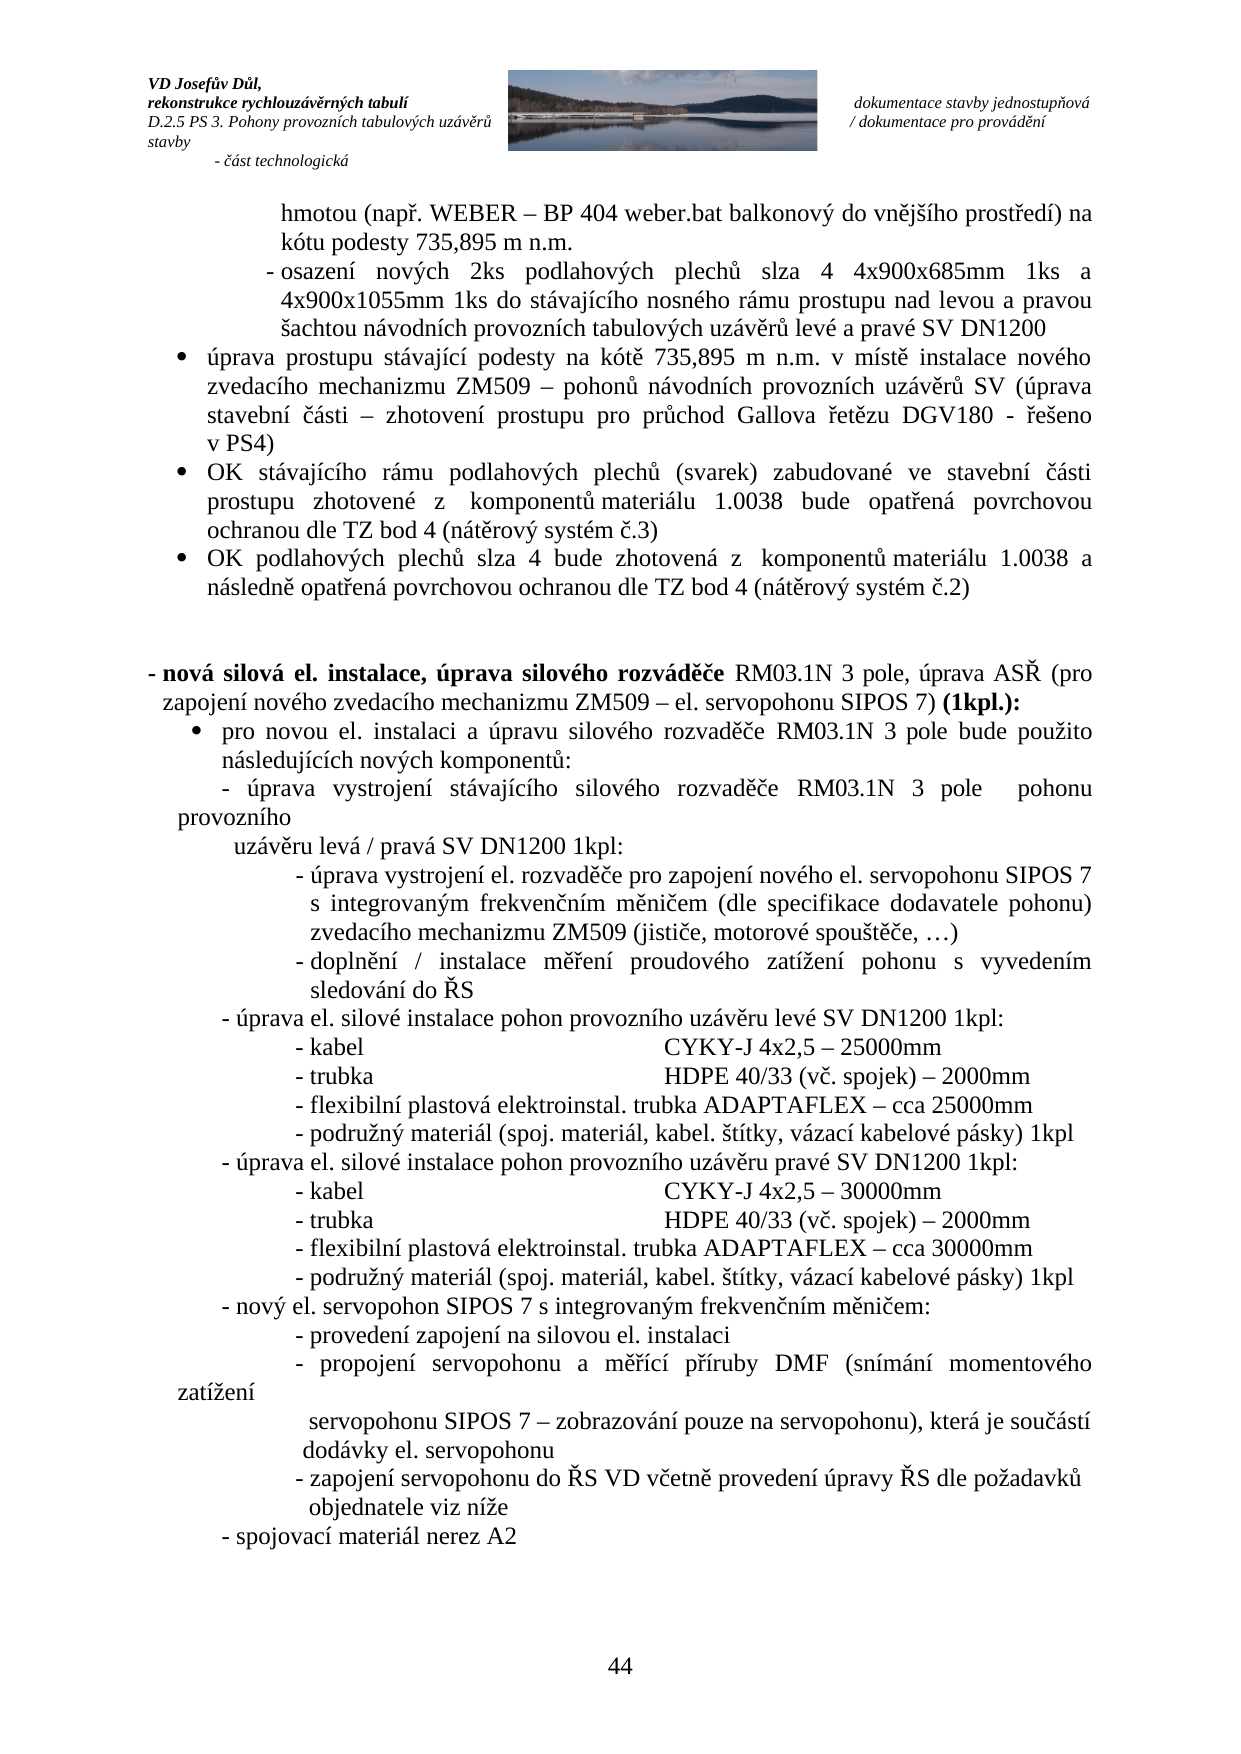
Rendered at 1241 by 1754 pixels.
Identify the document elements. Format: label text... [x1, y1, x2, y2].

list - flexibilní plastová elektroinstal. trubka ADAPTAFLEX – cca 30000mm [177, 1233, 1092, 1262]
list - kabel CYKY-J 4x2,5 – 25000mm [177, 1032, 1092, 1061]
list - zapojení servopohonu do ŘS VD včetně provedení úpravy ŘS dle požadavků [177, 1463, 1092, 1492]
list - kabel CYKY-J 4x2,5 – 30000mm [177, 1176, 1092, 1205]
list OK podlahových plechů slza 4 bude zhotovená z komponentů materiálu 1.0038 a následně opatřená povrchovou ochranou dle TZ bod 4 (nátěrový systém č.2) [177, 543, 1092, 601]
list - úprava el. silové instalace pohon provozního uzávěru levé SV DN1200 1kpl: [177, 1003, 1092, 1032]
list nová silová el. instalace, úprava silového rozváděče RM03.1N 3 pole, úprava ASŘ (pro zapojení nového zvedacího mechanizmu ZM509 – el. servopohonu SIPOS 7) (1kpl.): [148, 658, 1092, 716]
list - trubka HDPE 40/33 (vč. spojek) – 2000mm [177, 1205, 1092, 1233]
list - provedení zapojení na silovou el. instalaci [177, 1320, 1092, 1348]
list - úprava el. silové instalace pohon provozního uzávěru pravé SV DN1200 1kpl: [177, 1147, 1092, 1176]
list OK stávajícího rámu podlahových plechů (svarek) zabudované ve stavební části prostupu zhotovené z komponentů materiálu 1.0038 bude opatřená povrchovou ochranou dle TZ bod 4 (nátěrový systém č.3) [177, 457, 1092, 543]
list uzávěru levá / pravá SV DN1200 1kpl: [177, 831, 1092, 860]
list dodávky el. servopohonu [177, 1435, 1092, 1463]
list - propojení servopohonu a měřící příruby DMF (snímání momentového zatížení [177, 1348, 1092, 1406]
list pro novou el. instalaci a úpravu silového rozvaděče RM03.1N 3 pole bude použito následujících nových komponentů: [192, 716, 1092, 773]
list - úprava vystrojení stávajícího silového rozvaděče RM03.1N 3 pole pohonu provozního [177, 773, 1092, 831]
list - podružný materiál (spoj. materiál, kabel. štítky, vázací kabelové pásky) 1kpl [177, 1262, 1092, 1291]
text - spojovací materiál nerez A2 [148, 1521, 1092, 1550]
list - trubka HDPE 40/33 (vč. spojek) – 2000mm [177, 1061, 1092, 1090]
picture [508, 70, 818, 151]
list úprava vystrojení el. rozvaděče pro zapojení nového el. servopohonu SIPOS 7 s integrovaným frekvenčním měničem (dle specifikace dodavatele pohonu) zvedacího mechanizmu ZM509 (jističe, motorové spouštěče, …) [295, 860, 1092, 946]
list - flexibilní plastová elektroinstal. trubka ADAPTAFLEX – cca 25000mm [177, 1090, 1092, 1118]
list servopohonu SIPOS 7 – zobrazování pouze na servopohonu), která je součástí [177, 1406, 1092, 1435]
list doplnění / instalace měření proudového zatížení pohonu s vyvedením sledování do ŘS [295, 946, 1092, 1003]
list osazení nových 2ks podlahových plechů slza 4 4x900x685mm 1ks a 4x900x1055mm 1ks do stávajícího nosného rámu prostupu nad levou a pravou šachtou návodních provozních tabulových uzávěrů levé a pravé SV DN1200 [266, 256, 1092, 342]
list objednatele viz níže [177, 1492, 1092, 1521]
list úprava prostupu stávající podesty na kótě 735,895 m n.m. v místě instalace nového zvedacího mechanizmu ZM509 – pohonů návodních provozních uzávěrů SV (úprava stavební části – zhotovení prostupu pro průchod Gallova řetězu DGV180 - řešeno v PS4) [177, 342, 1092, 457]
list - nový el. servopohon SIPOS 7 s integrovaným frekvenčním měničem: [177, 1291, 1092, 1320]
list - podružný materiál (spoj. materiál, kabel. štítky, vázací kabelové pásky) 1kpl [177, 1118, 1092, 1147]
